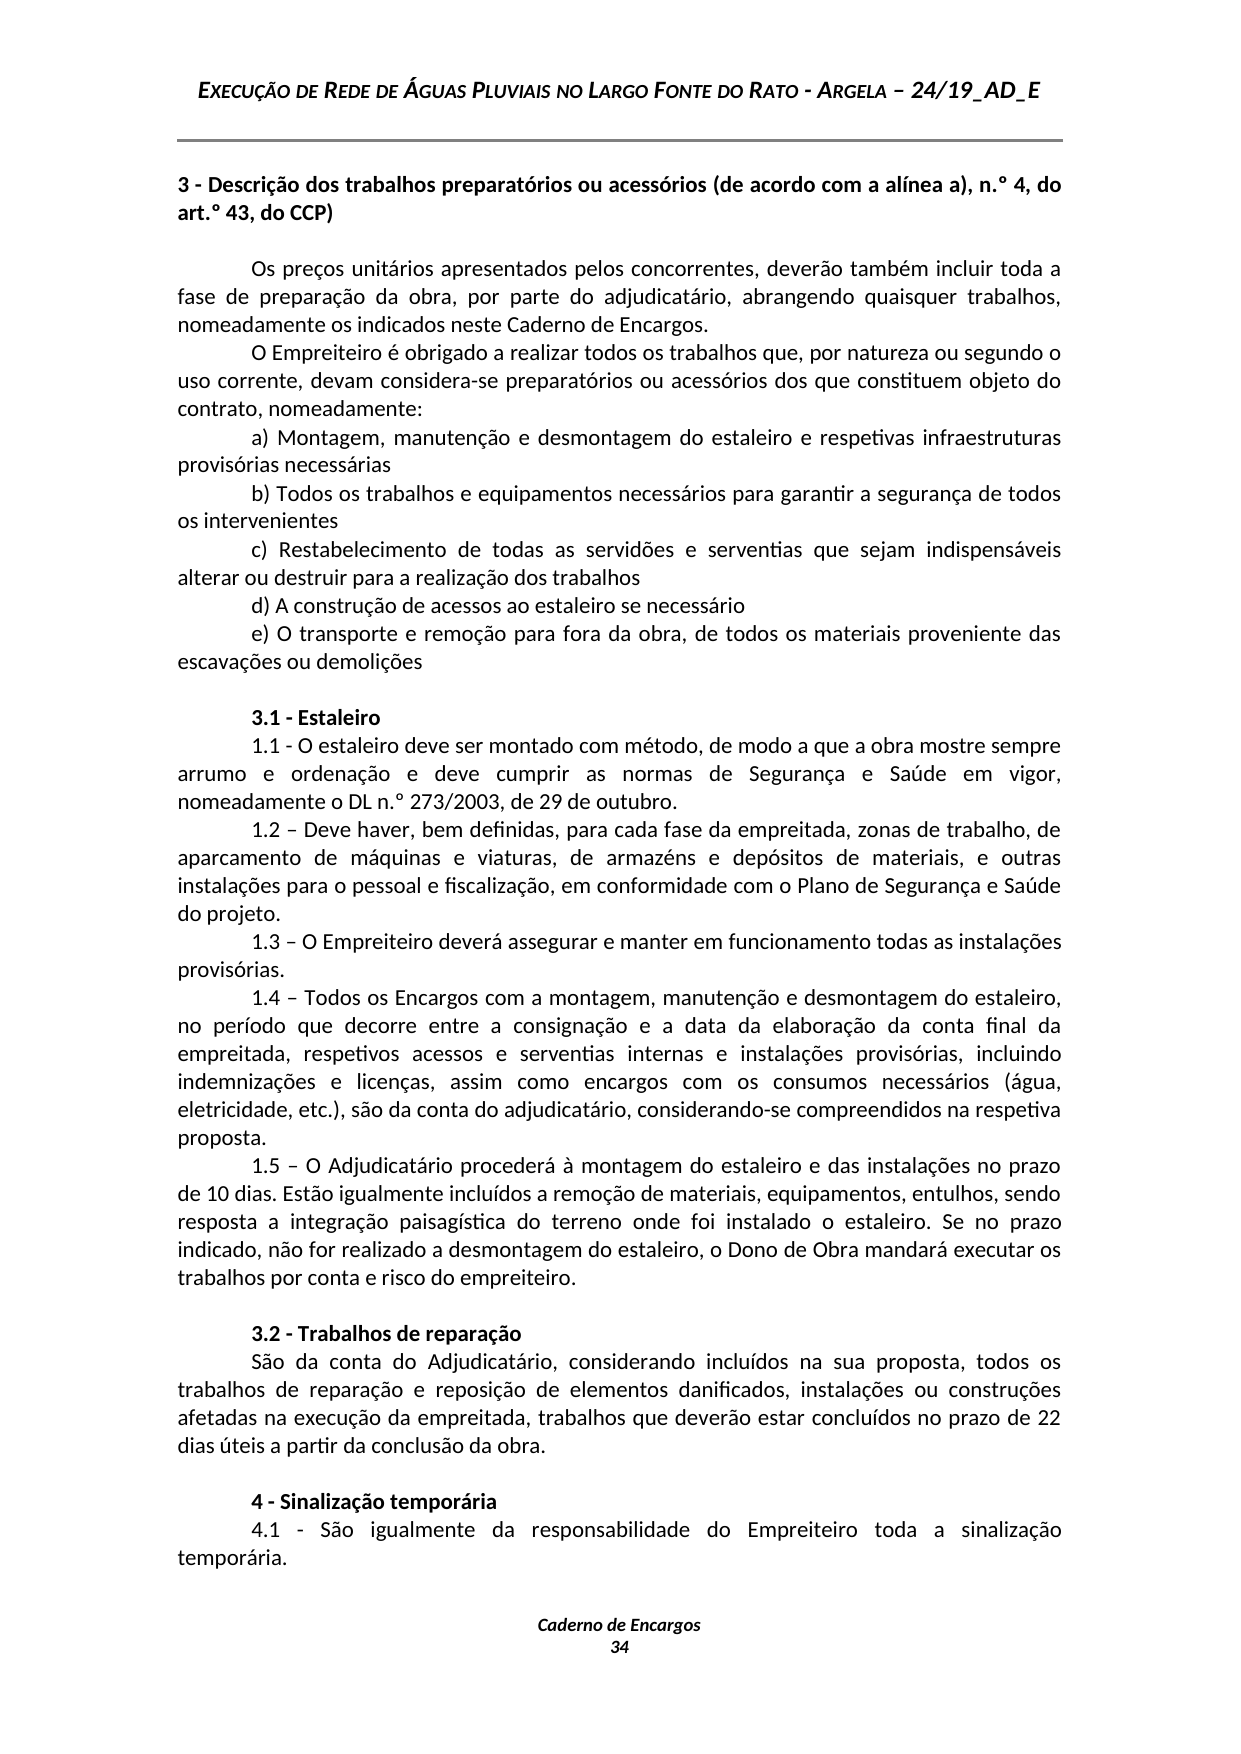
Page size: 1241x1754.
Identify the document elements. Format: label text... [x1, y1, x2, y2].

text 4.1 - São igualmente da responsabilidade do Empreiteiro toda a sinalização temporária. [177, 1515, 1063, 1571]
text 1.5 – O Adjudicatário procederá à montagem do estaleiro e das instalações no prazo de 10 dias. Estão igualmente incluídos a remoção de materiais, equipamentos, entulhos, sendo resposta a integração paisagística do terreno onde foi instalado o estaleiro. Se no prazo indicado, não for realizado a desmontagem do estaleiro, o Dono de Obra mandará executar os trabalhos por conta e risco do empreiteiro. [177, 1151, 1063, 1291]
text c) Restabelecimento de todas as servidões e serventias que sejam indispensáveis alterar ou destruir para a realização dos trabalhos [177, 535, 1063, 591]
text b) Todos os trabalhos e equipamentos necessários para garantir a segurança de todos os intervenientes [177, 479, 1063, 535]
text 3 - Descrição dos trabalhos preparatórios ou acessórios (de acordo com a alínea a), n.º 4, do art.º 43, do CCP) [177, 170, 1063, 226]
text 1.1 - O estaleiro deve ser montado com método, de modo a que a obra mostre sempre arrumo e ordenação e deve cumprir as normas de Segurança e Saúde em vigor, nomeadamente o DL n.º 273/2003, de 29 de outubro. [177, 731, 1063, 815]
text 3.2 - Trabalhos de reparação [177, 1319, 1063, 1347]
text 3.1 - Estaleiro [177, 703, 1063, 731]
text 1.3 – O Empreiteiro deverá assegurar e manter em funcionamento todas as instalações provisórias. [177, 927, 1063, 983]
text e) O transporte e remoção para fora da obra, de todos os materiais proveniente das escavações ou demolições [177, 619, 1063, 675]
text 1.2 – Deve haver, bem definidas, para cada fase da empreitada, zonas de trabalho, de aparcamento de máquinas e viaturas, de armazéns e depósitos de materiais, e outras instalações para o pessoal e fiscalização, em conformidade com o Plano de Segurança e Saúde do projeto. [177, 815, 1063, 927]
text d) A construção de acessos ao estaleiro se necessário [177, 591, 1063, 619]
text a) Montagem, manutenção e desmontagem do estaleiro e respetivas infraestruturas provisórias necessárias [177, 423, 1063, 479]
text O Empreiteiro é obrigado a realizar todos os trabalhos que, por natureza ou segundo o uso corrente, devam considera-se preparatórios ou acessórios dos que constituem objeto do contrato, nomeadamente: [177, 338, 1063, 423]
text São da conta do Adjudicatário, considerando incluídos na sua proposta, todos os trabalhos de reparação e reposição de elementos danificados, instalações ou construções afetadas na execução da empreitada, trabalhos que deverão estar concluídos no prazo de 22 dias úteis a partir da conclusão da obra. [177, 1347, 1063, 1459]
text 4 - Sinalização temporária [177, 1487, 1063, 1515]
text 1.4 – Todos os Encargos com a montagem, manutenção e desmontagem do estaleiro, no período que decorre entre a consignação e a data da elaboração da conta final da empreitada, respetivos acessos e serventias internas e instalações provisórias, incluindo indemnizações e licenças, assim como encargos com os consumos necessários (água, eletricidade, etc.), são da conta do adjudicatário, considerando-se compreendidos na respetiva proposta. [177, 983, 1063, 1151]
text Os preços unitários apresentados pelos concorrentes, deverão também incluir toda a fase de preparação da obra, por parte do adjudicatário, abrangendo quaisquer trabalhos, nomeadamente os indicados neste Caderno de Encargos. [177, 254, 1063, 338]
